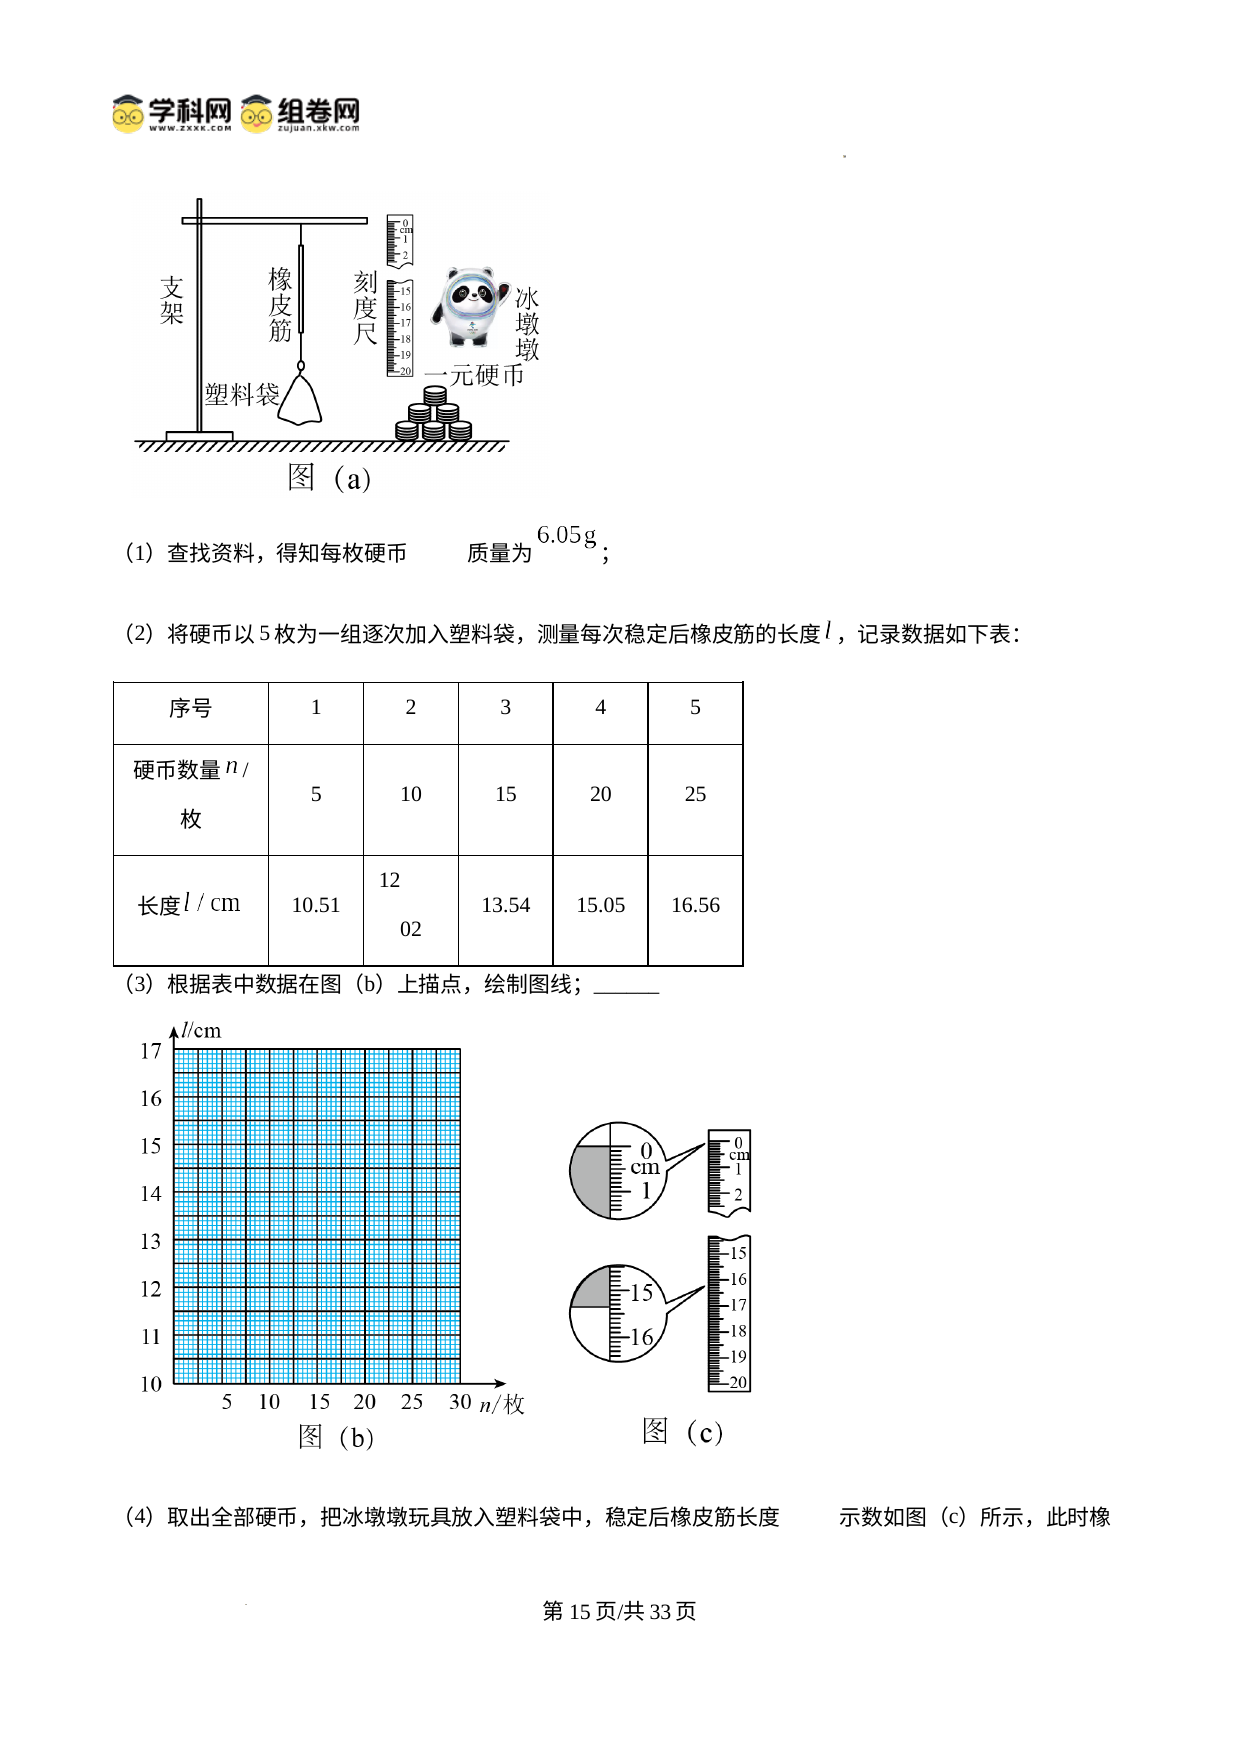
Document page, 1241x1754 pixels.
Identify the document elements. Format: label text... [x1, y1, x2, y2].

table_header 3 [459, 683, 552, 743]
table_cell 15.05 [554, 856, 647, 965]
table_cell 13.54 [459, 856, 552, 965]
text （2）将硬币以5枚为一组逐次加入塑料袋，测量每次稳定后橡皮筋的长度，记录数据如下表： [112, 601, 1128, 666]
table_cell 25 [649, 745, 742, 854]
table_cell 10 [364, 745, 458, 854]
table_cell 5 [269, 745, 363, 854]
table_header 5 [649, 683, 742, 743]
table_header 4 [554, 683, 647, 743]
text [112, 1483, 1128, 1548]
picture [131, 1015, 527, 1452]
table_header 1 [269, 683, 363, 743]
picture [564, 1112, 763, 1452]
table_cell 16.56 [649, 856, 742, 965]
table_cell 15 [459, 745, 552, 854]
picture [240, 90, 360, 138]
table_cell 长度 [114, 856, 268, 965]
table_cell 1202 [364, 856, 458, 965]
table_header 序号 [114, 683, 268, 743]
table_cell 硬币数量/枚 [114, 745, 268, 854]
text （3）根据表中数据在图（b）上描点，绘制图线；______ [112, 967, 1128, 999]
table_cell 10.51 [269, 856, 363, 965]
picture [131, 191, 550, 498]
text （1）查找资料，得知每枚硬币质量为； [112, 520, 1128, 585]
picture [112, 90, 231, 138]
table_cell 20 [554, 745, 647, 854]
table_header 2 [364, 683, 458, 743]
